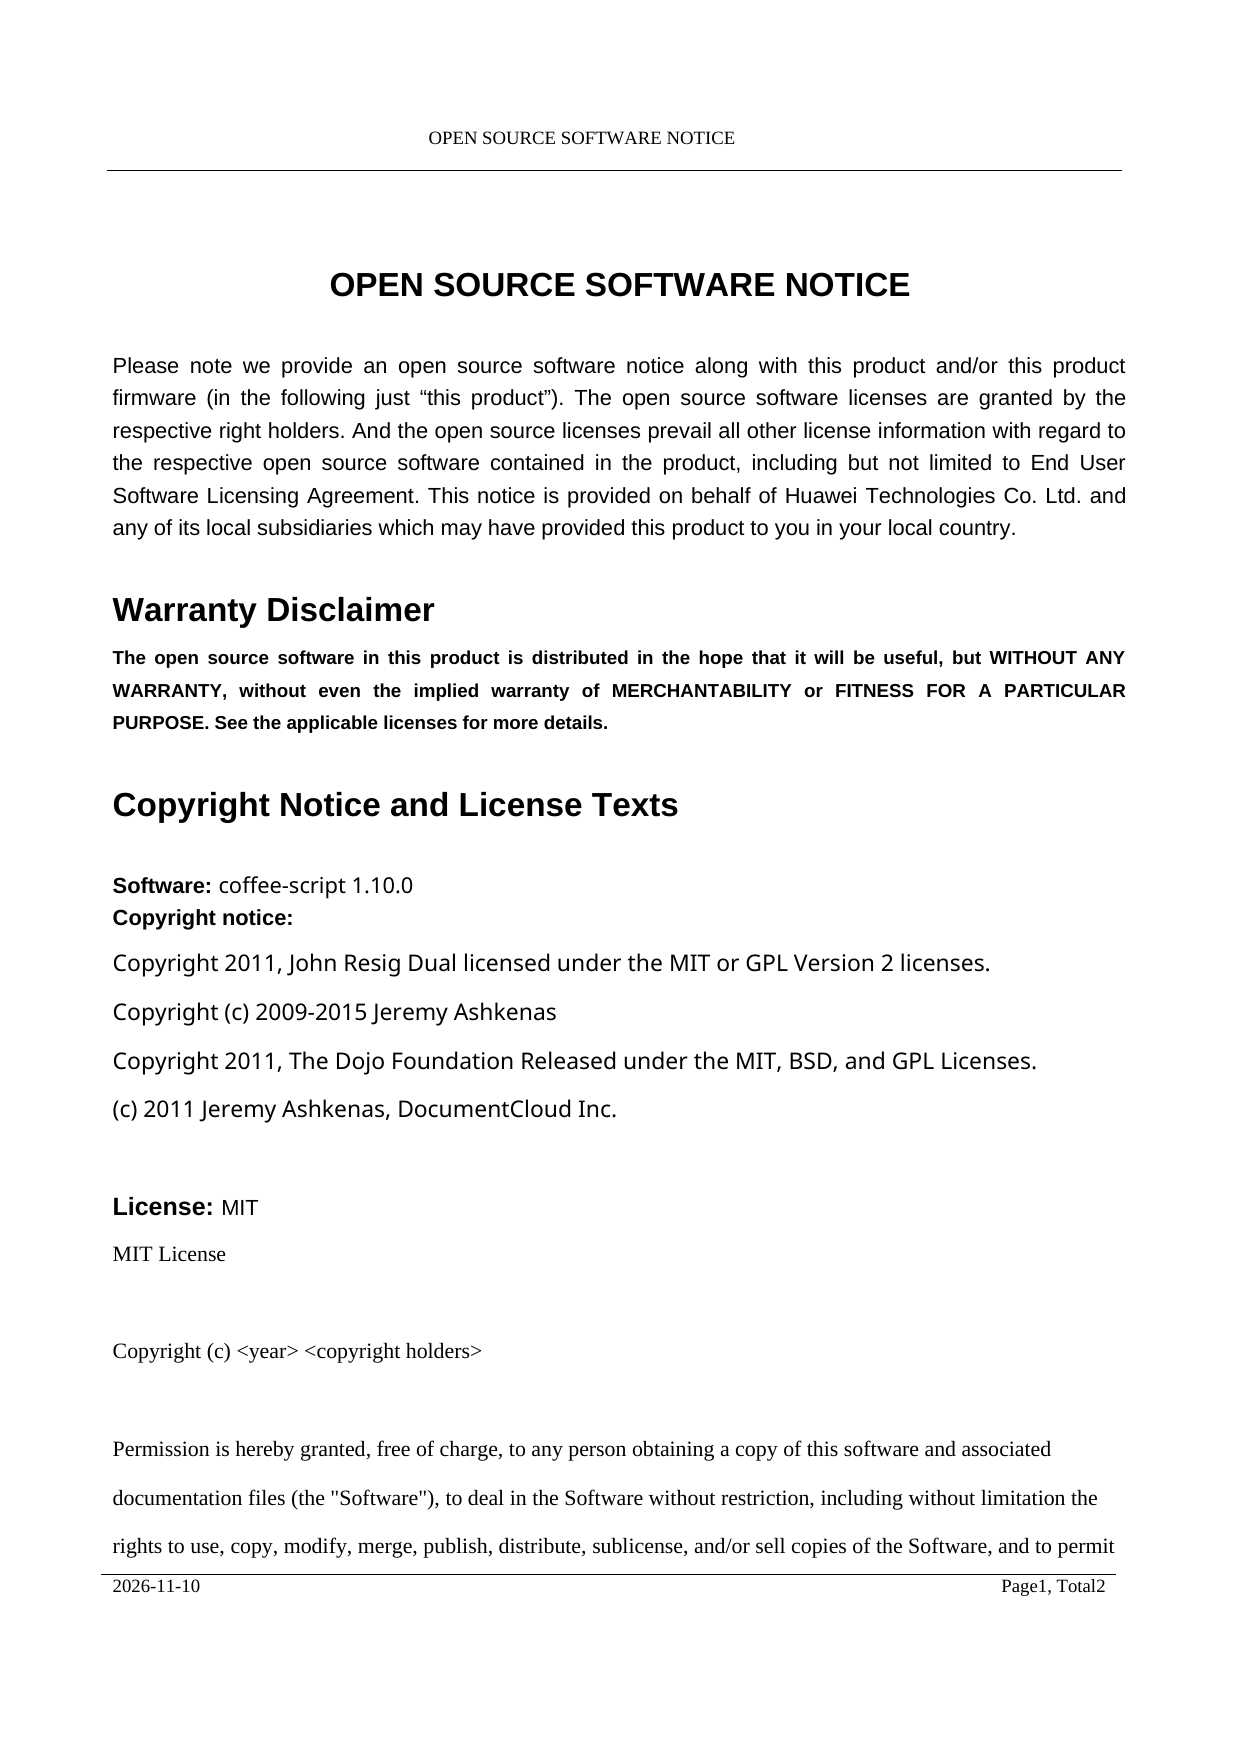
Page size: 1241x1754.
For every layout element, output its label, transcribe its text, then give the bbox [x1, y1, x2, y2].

text Warranty Disclaimer [112, 576, 1128, 641]
text OPEN SOURCE SOFTWARE NOTICE [112, 251, 1128, 316]
text Copyright Notice and License Texts [112, 771, 1128, 836]
text The open source software in this product is distributed in the hope that it will be useful, but WITHOUT ANY WARRANTY, without even the implied warranty of MERCHANTABILITY or FITNESS FOR A PARTICULAR PURPOSE. See the applicable licenses for more details. [112, 641, 1128, 739]
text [112, 1237, 1128, 1562]
text License: MIT [112, 1190, 1128, 1223]
text Copyright notice: [112, 901, 1128, 934]
text Software: coffee-script 1.10.0 [112, 869, 1128, 901]
text Copyright 2011, John Resig Dual licensed under the MIT or GPL Version 2 licenses. Copyright (c) 2009-2015 Jeremy Ashkenas Copyright 2011, The Dojo Foundation Released under the MIT, BSD, and GPL Licenses. (c) 2011 Jeremy Ashkenas, DocumentCloud Inc. [112, 947, 1128, 1174]
text Please note we provide an open source software notice along with this product and/or this product firmware (in the following just “this product”). The open source software licenses are granted by the respective right holders. And the open source licenses prevail all other license information with regard to the respective open source software contained in the product, including but not limited to End User Software Licensing Agreement. This notice is provided on behalf of Huawei Technologies Co. Ltd. and any of its local subsidiaries which may have provided this product to you in your local country. [112, 349, 1128, 544]
